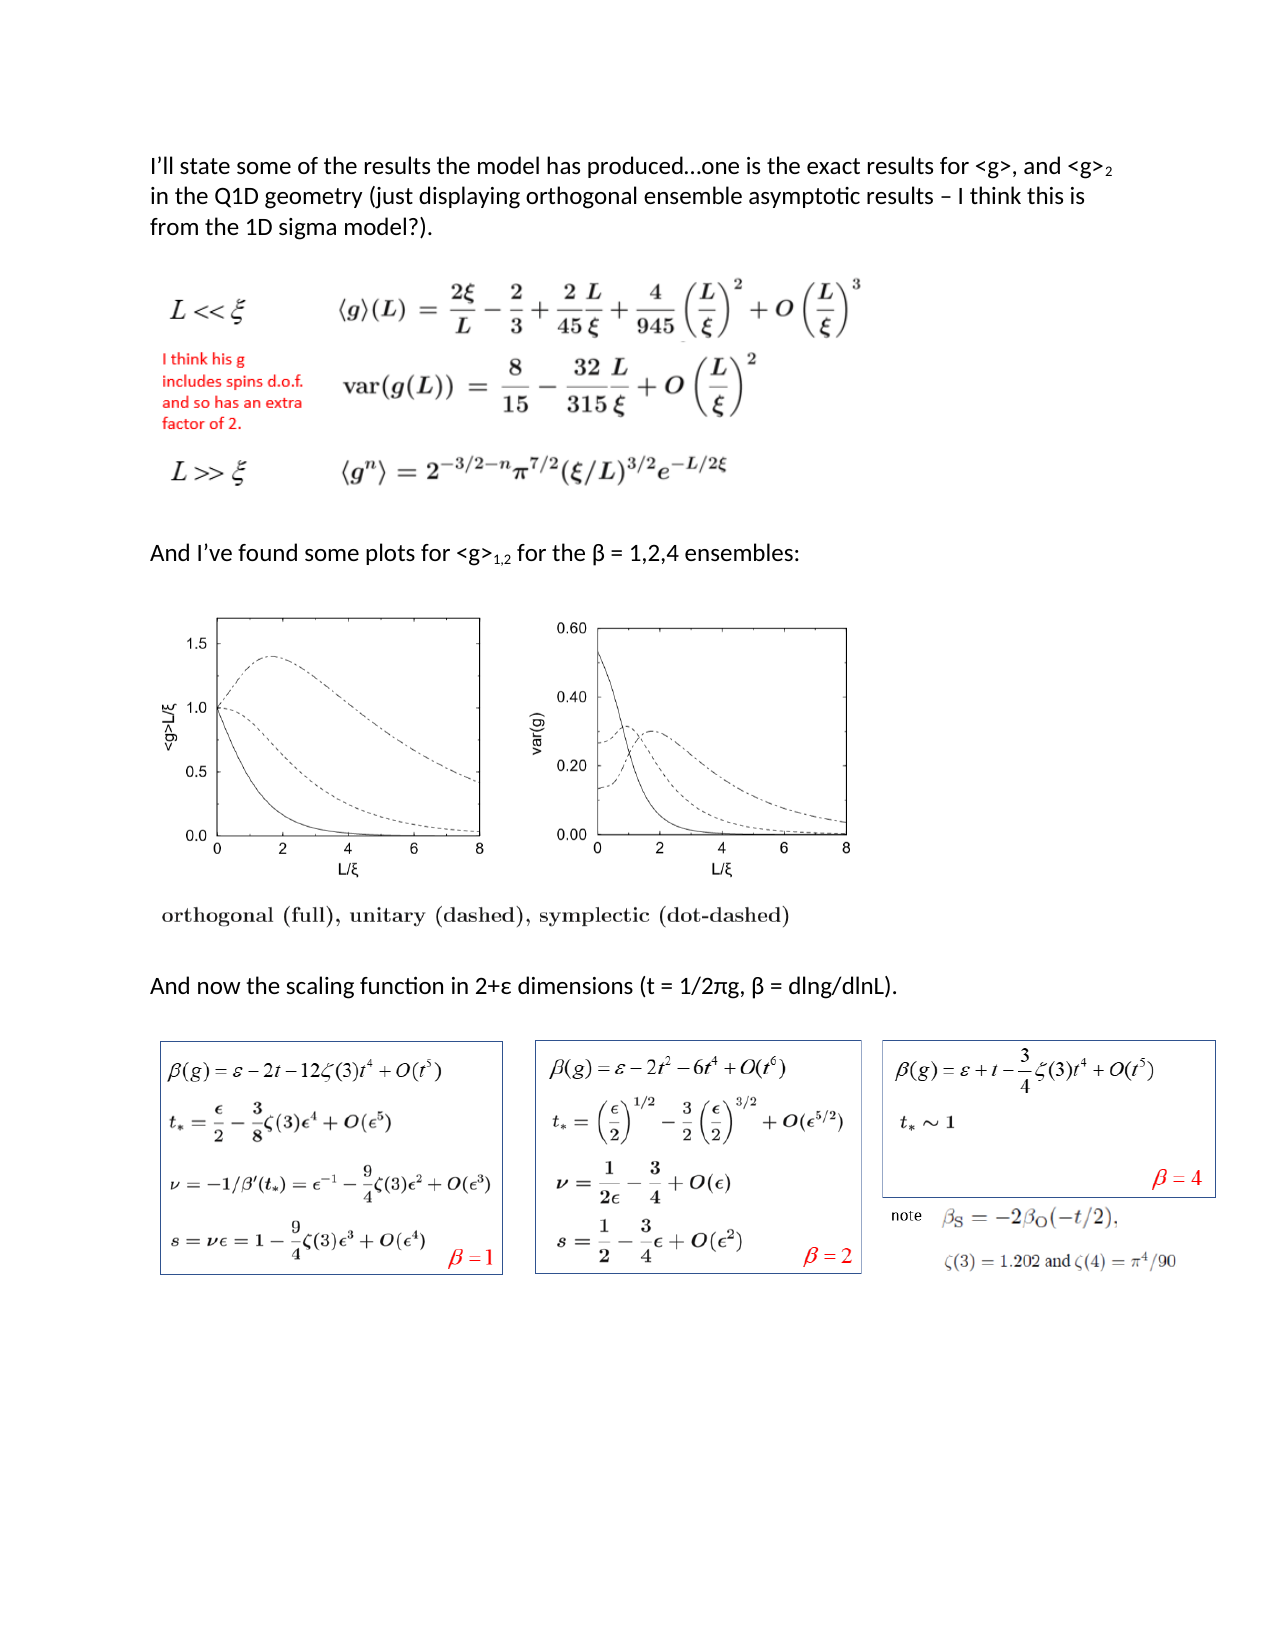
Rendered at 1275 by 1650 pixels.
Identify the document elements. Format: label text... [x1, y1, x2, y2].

text And I’ve found some plots for <g>1,2 for the β = 1,2,4 ensembles: [150, 537, 1125, 568]
picture [150, 1031, 1231, 1286]
picture [150, 272, 884, 507]
picture [150, 598, 867, 940]
text And now the scaling function in 2+ε dimensions (t = 1/2πg, β = dlng/dlnL). [150, 970, 1125, 1000]
text I’ll state some of the results the model has produced…one is the exact results for <g>, and <g>2 in the Q1D geometry (just displaying orthogonal ensemble asymptotic results – I think this is from the 1D sigma model?). [150, 150, 1125, 242]
